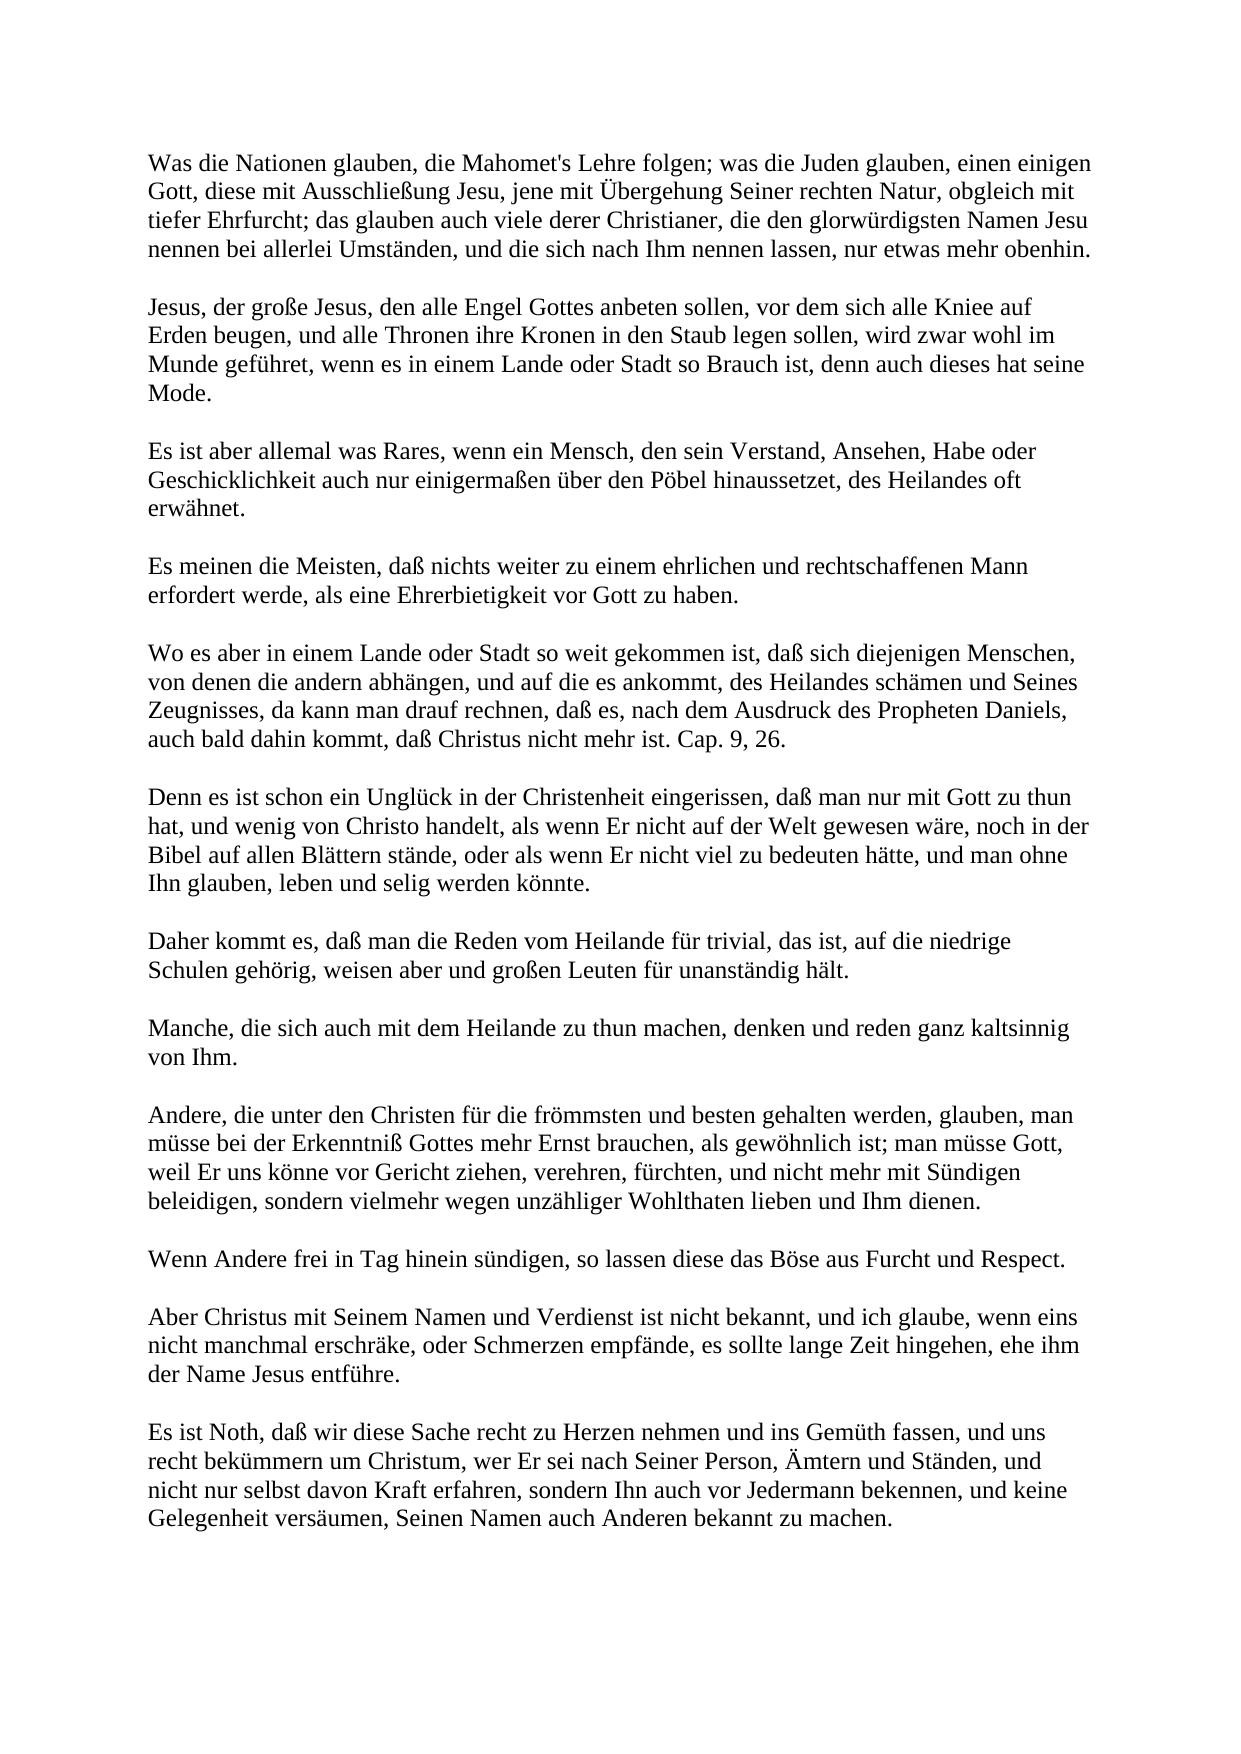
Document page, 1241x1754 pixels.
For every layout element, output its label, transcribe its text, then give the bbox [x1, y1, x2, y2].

text Manche, die sich auch mit dem Heilande zu thun machen, denken und reden ganz kaltsinnig von Ihm. [148, 1013, 1093, 1071]
text Andere, die unter den Christen für die frömmsten und besten gehalten werden, glauben, man müsse bei der Erkenntniß Gottes mehr Ernst brauchen, als gewöhnlich ist; man müsse Gott, weil Er uns könne vor Gericht ziehen, verehren, fürchten, und nicht mehr mit Sündigen beleidigen, sondern vielmehr wegen unzähliger Wohlthaten lieben und Ihm dienen. [148, 1100, 1093, 1215]
text Wenn Andere frei in Tag hinein sündigen, so lassen diese das Böse aus Furcht und Respect. [148, 1244, 1093, 1273]
text Denn es ist schon ein Unglück in der Christenheit eingerissen, daß man nur mit Gott zu thun hat, und wenig von Christo handelt, als wenn Er nicht auf der Welt gewesen wäre, noch in der Bibel auf allen Blättern stände, oder als wenn Er nicht viel zu bedeuten hätte, und man ohne Ihn glauben, leben und selig werden könnte. [148, 782, 1093, 897]
text Es ist aber allemal was Rares, wenn ein Mensch, den sein Verstand, Ansehen, Habe oder Geschicklichkeit auch nur einigermaßen über den Pöbel hinaussetzet, des Heilandes oft erwähnet. [148, 436, 1093, 522]
text Es ist Noth, daß wir diese Sache recht zu Herzen nehmen und ins Gemüth fassen, und uns recht bekümmern um Christum, wer Er sei nach Seiner Person, Ämtern und Ständen, und nicht nur selbst davon Kraft erfahren, sondern Ihn auch vor Jedermann bekennen, und keine Gelegenheit versäumen, Seinen Namen auch Anderen bekannt zu machen. [148, 1417, 1093, 1532]
text Aber Christus mit Seinem Namen und Verdienst ist nicht bekannt, und ich glaube, wenn eins nicht manchmal erschräke, oder Schmerzen empfände, es sollte lange Zeit hingehen, ehe ihm der Name Jesus entführe. [148, 1302, 1093, 1388]
text Jesus, der große Jesus, den alle Engel Gottes anbeten sollen, vor dem sich alle Kniee auf Erden beugen, und alle Thronen ihre Kronen in den Staub legen sollen, wird zwar wohl im Munde geführet, wenn es in einem Lande oder Stadt so Brauch ist, denn auch dieses hat seine Mode. [148, 292, 1093, 407]
text Daher kommt es, daß man die Reden vom Heilande für trivial, das ist, auf die niedrige Schulen gehörig, weisen aber und großen Leuten für unanständig hält. [148, 926, 1093, 984]
text Wo es aber in einem Lande oder Stadt so weit gekommen ist, daß sich diejenigen Menschen, von denen die andern abhängen, und auf die es ankommt, des Heilandes schämen und Seines Zeugnisses, da kann man drauf rechnen, daß es, nach dem Ausdruck des Propheten Daniels, auch bald dahin kommt, daß Christus nicht mehr ist. Cap. 9, 26. [148, 638, 1093, 753]
text Was die Nationen glauben, die Mahomet's Lehre folgen; was die Juden glauben, einen einigen Gott, diese mit Ausschließung Jesu, jene mit Übergehung Seiner rechten Natur, obgleich mit tiefer Ehrfurcht; das glauben auch viele derer Christianer, die den glorwürdigsten Namen Jesu nennen bei allerlei Umständen, und die sich nach Ihm nennen lassen, nur etwas mehr obenhin. [148, 148, 1093, 263]
text Es meinen die Meisten, daß nichts weiter zu einem ehrlichen und rechtschaffenen Mann erfordert werde, als eine Ehrerbietigkeit vor Gott zu haben. [148, 551, 1093, 609]
